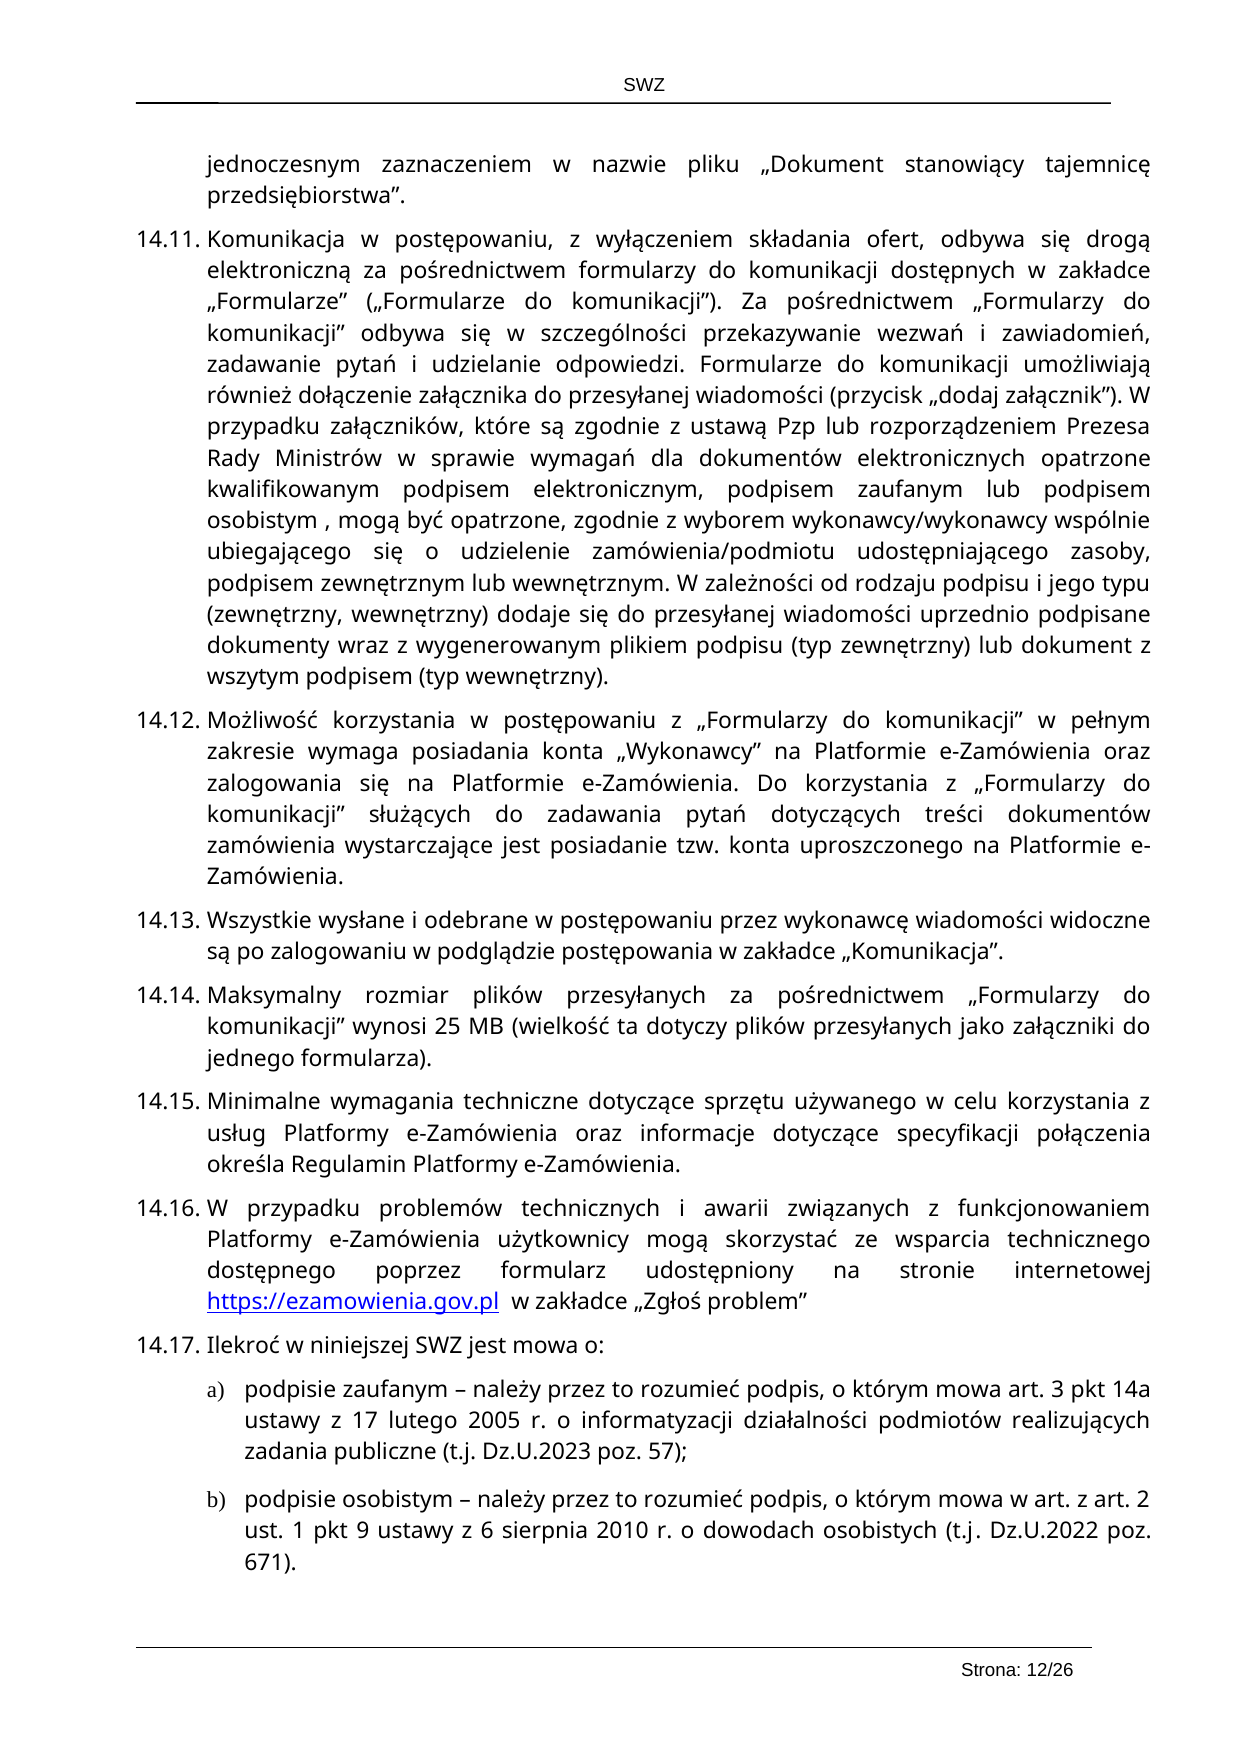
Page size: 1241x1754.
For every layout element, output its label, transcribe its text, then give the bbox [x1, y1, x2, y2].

subtitle Maksymalny rozmiar plików przesyłanych za pośrednictwem „Formularzy do komunikacji” wynosi 25 MB (wielkość ta dotyczy plików przesyłanych jako załączniki do jednego formularza). [136, 979, 1152, 1073]
subtitle W przypadku problemów technicznych i awarii związanych z funkcjonowaniem Platformy e-Zamówienia użytkownicy mogą skorzystać ze wsparcia technicznego dostępnego poprzez formularz udostępniony na stronie internetowej https://ezamowienia.gov.pl w zakładce „Zgłoś problem” [136, 1191, 1152, 1316]
list podpisie osobistym – należy przez to rozumieć podpis, o którym mowa w art. z art. 2 ust. 1 pkt 9 ustawy z 6 sierpnia 2010 r. o dowodach osobistych (t.j. Dz.U.2022 poz. 671). [207, 1483, 1152, 1577]
subtitle Ilekroć w niniejszej SWZ jest mowa o: [136, 1329, 1152, 1360]
list podpisie zaufanym – należy przez to rozumieć podpis, o którym mowa art. 3 pkt 14a ustawy z 17 lutego 2005 r. o informatyzacji działalności podmiotów realizujących zadania publiczne (t.j. Dz.U.2023 poz. 57); [207, 1373, 1152, 1466]
subtitle Wszystkie wysłane i odebrane w postępowaniu przez wykonawcę wiadomości widoczne są po zalogowaniu w podglądzie postępowania w zakładce „Komunikacja”. [136, 904, 1152, 966]
subtitle Minimalne wymagania techniczne dotyczące sprzętu używanego w celu korzystania z usług Platformy e-Zamówienia oraz informacje dotyczące specyfikacji połączenia określa Regulamin Platformy e-Zamówienia. [136, 1085, 1152, 1179]
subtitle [136, 148, 1152, 210]
subtitle Możliwość korzystania w postępowaniu z „Formularzy do komunikacji” w pełnym zakresie wymaga posiadania konta „Wykonawcy” na Platformie e-Zamówienia oraz zalogowania się na Platformie e-Zamówienia. Do korzystania z „Formularzy do komunikacji” służących do zadawania pytań dotyczących treści dokumentów zamówienia wystarczające jest posiadanie tzw. konta uproszczonego na Platformie e-Zamówienia. [136, 704, 1152, 891]
subtitle Komunikacja w postępowaniu, z wyłączeniem składania ofert, odbywa się drogą elektroniczną za pośrednictwem formularzy do komunikacji dostępnych w zakładce „Formularze” („Formularze do komunikacji”). Za pośrednictwem „Formularzy do komunikacji” odbywa się w szczególności przekazywanie wezwań i zawiadomień, zadawanie pytań i udzielanie odpowiedzi. Formularze do komunikacji umożliwiają również dołączenie załącznika do przesyłanej wiadomości (przycisk „dodaj załącznik”). W przypadku załączników, które są zgodnie z ustawą Pzp lub rozporządzeniem Prezesa Rady Ministrów w sprawie wymagań dla dokumentów elektronicznych opatrzone kwalifikowanym podpisem elektronicznym, podpisem zaufanym lub podpisem osobistym , mogą być opatrzone, zgodnie z wyborem wykonawcy/wykonawcy wspólnie ubiegającego się o udzielenie zamówienia/podmiotu udostępniającego zasoby, podpisem zewnętrznym lub wewnętrznym. W zależności od rodzaju podpisu i jego typu (zewnętrzny, wewnętrzny) dodaje się do przesyłanej wiadomości uprzednio podpisane dokumenty wraz z wygenerowanym plikiem podpisu (typ zewnętrzny) lub dokument z wszytym podpisem (typ wewnętrzny). [136, 223, 1152, 691]
